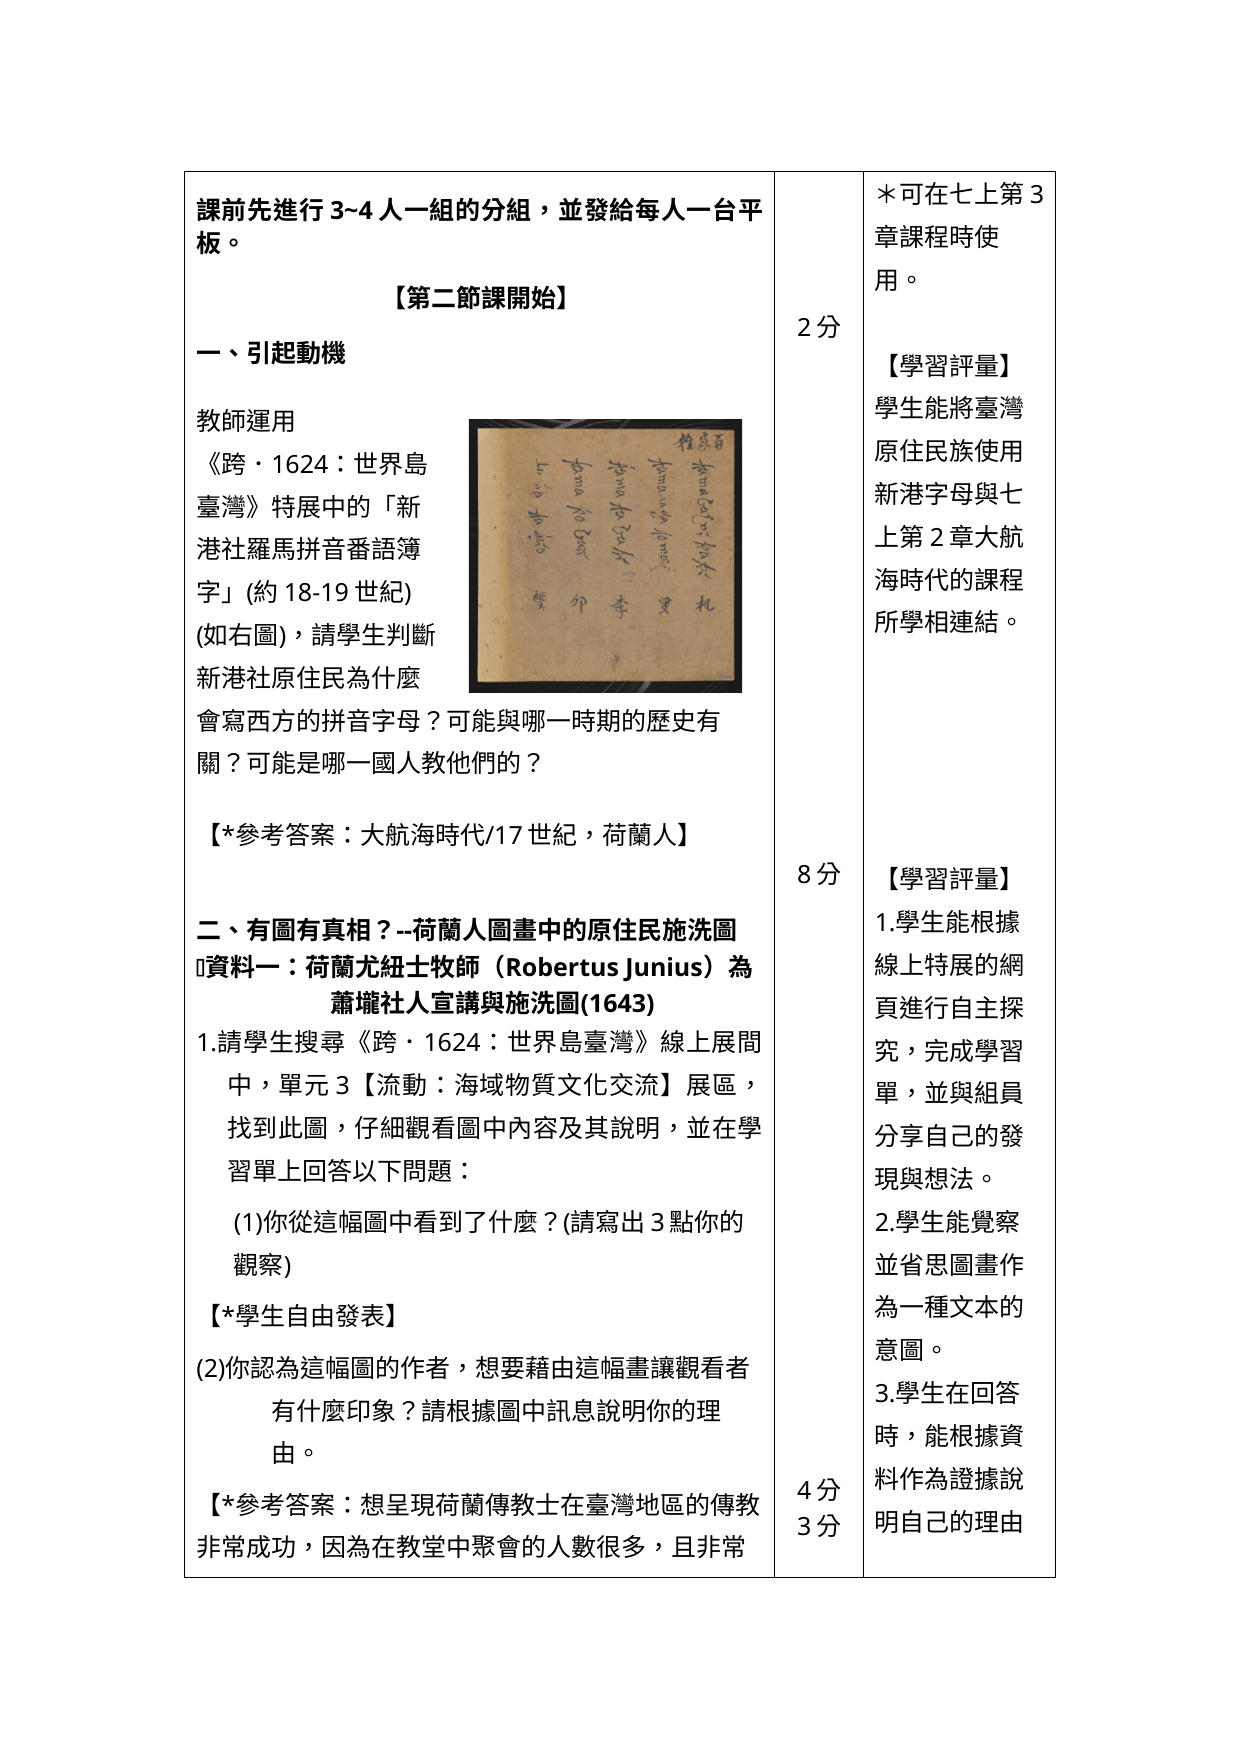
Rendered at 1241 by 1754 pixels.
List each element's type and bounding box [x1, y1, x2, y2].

table_cell [775, 172, 863, 1577]
table_cell [185, 172, 774, 1577]
picture [468, 419, 743, 693]
table_cell [864, 172, 1055, 1577]
